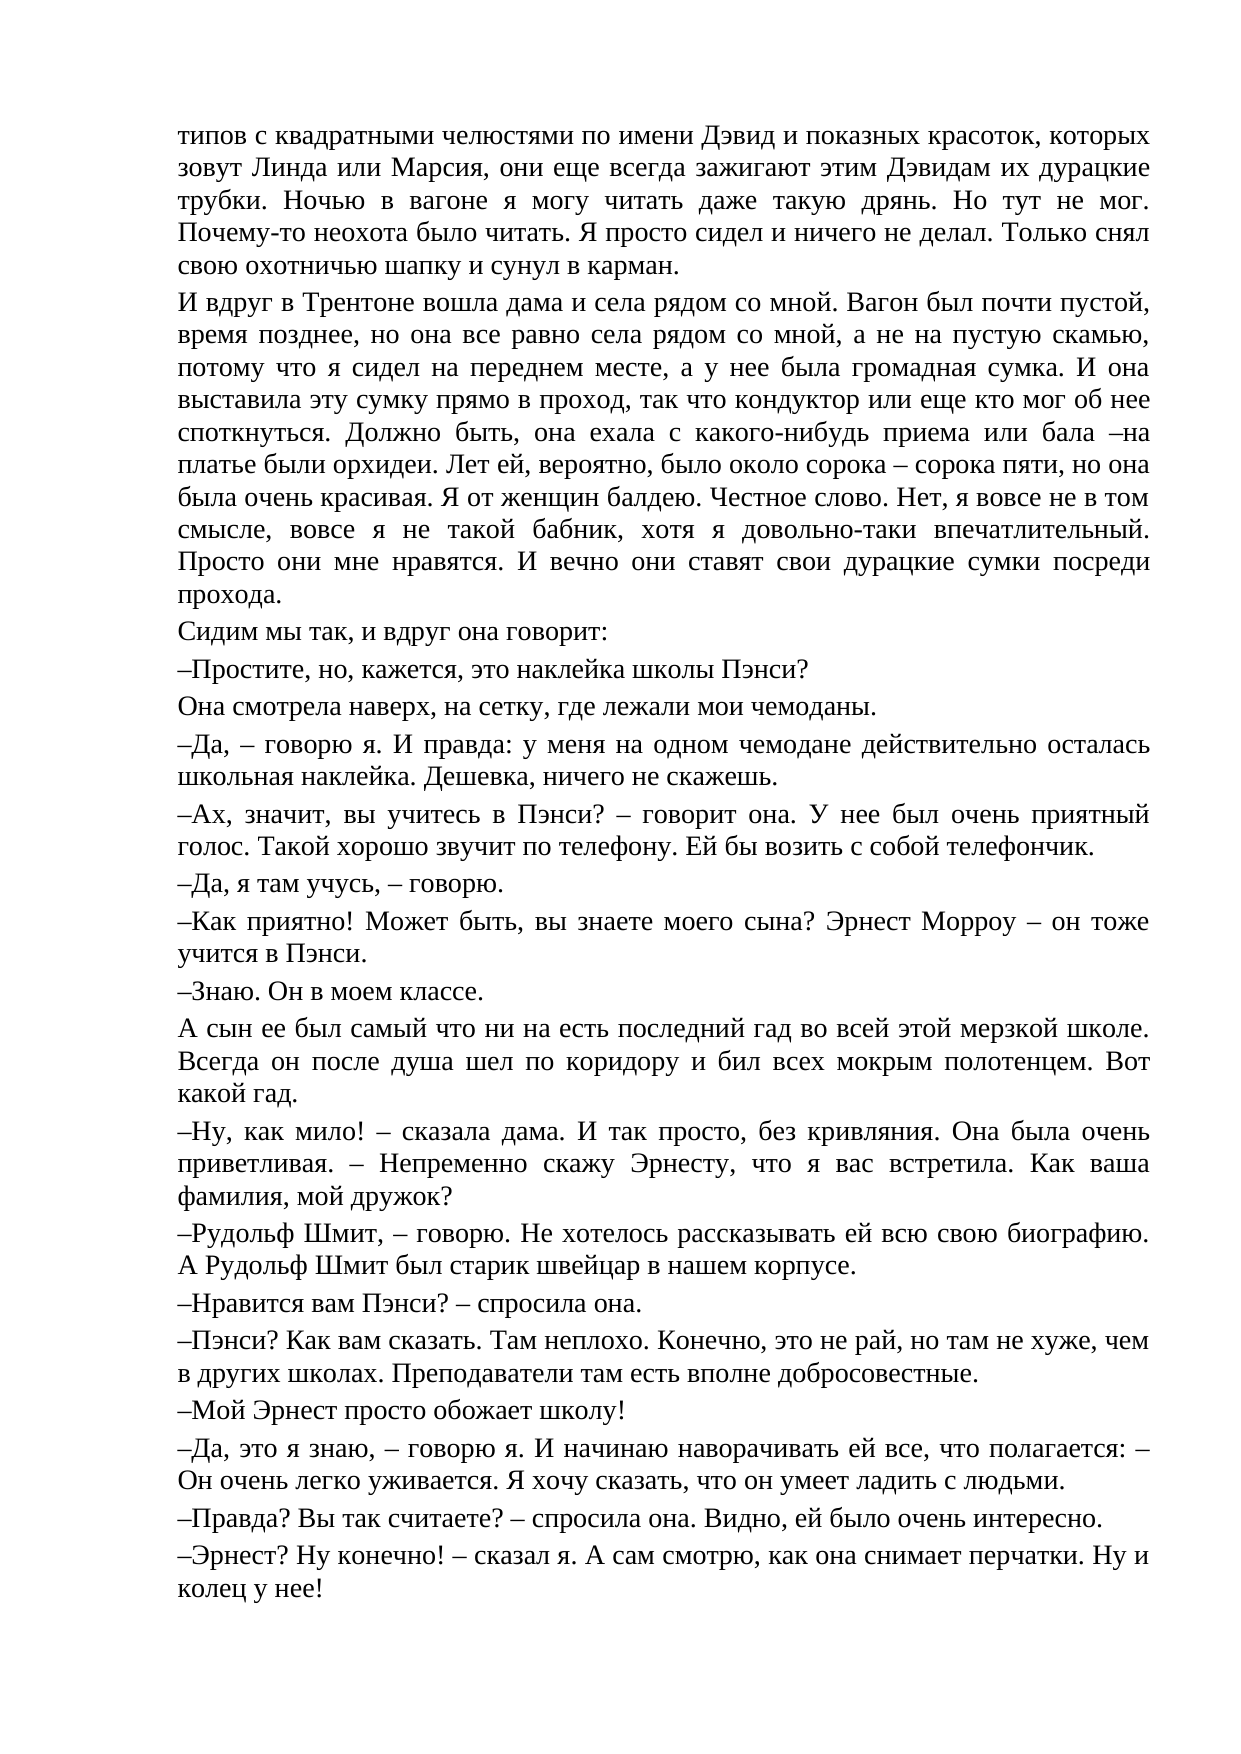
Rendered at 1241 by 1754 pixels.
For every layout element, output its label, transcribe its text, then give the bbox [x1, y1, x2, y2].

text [177, 118, 1152, 280]
text И вдруг в Трентоне вошла дама и села рядом со мной. Вагон был почти пустой, время позднее, но она все равно села рядом со мной, а не на пустую скамью, потому что я сидел на переднем месте, а у нее была громадная сумка. И она выставила эту сумку прямо в проход, так что кондуктор или еще кто мог об нее споткнуться. Должно быть, она ехала с какого-нибудь приема или бала –на платье были орхидеи. Лет ей, вероятно, было около сорока – сорока пяти, но она была очень красивая. Я от женщин балдею. Честное слово. Нет, я вовсе не в том смысле, вовсе я не такой бабник, хотя я довольно-таки впечатлительный. Просто они мне нравятся. И вечно они ставят свои дурацкие сумки посреди прохода. [177, 285, 1152, 609]
text –Простите, но, кажется, это наклейка школы Пэнси? [177, 652, 1152, 684]
text А сын ее был самый что ни на есть последний гад во всей этой мерзкой школе. Всегда он после душа шел по коридору и бил всех мокрым полотенцем. Вот какой гад. [177, 1011, 1152, 1109]
text –Нравится вам Пэнси? – спросила она. [177, 1286, 1152, 1318]
text –Ах, значит, вы учитесь в Пэнси? – говорит она. У нее был очень приятный голос. Такой хорошо звучит по телефону. Ей бы возить с собой телефончик. [177, 797, 1152, 861]
text –Рудольф Шмит, – говорю. Не хотелось рассказывать ей всю свою биографию. А Рудольф Шмит был старик швейцар в нашем корпусе. [177, 1216, 1152, 1281]
text –Правда? Вы так считаете? – спросила она. Видно, ей было очень интересно. [177, 1501, 1152, 1533]
text –Мой Эрнест просто обожает школу! [177, 1393, 1152, 1426]
text –Да, я там учусь, – говорю. [177, 867, 1152, 899]
text –Эрнест? Ну конечно! – сказал я. А сам смотрю, как она снимает перчатки. Ну и колец у нее! [177, 1538, 1152, 1603]
text Она смотрела наверх, на сетку, где лежали мои чемоданы. [177, 689, 1152, 722]
text –Да, – говорю я. И правда: у меня на одном чемодане действительно осталась школьная наклейка. Дешевка, ничего не скажешь. [177, 727, 1152, 792]
text –Пэнси? Как вам сказать. Там неплохо. Конечно, это не рай, но там не хуже, чем в других школах. Преподаватели там есть вполне добросовестные. [177, 1323, 1152, 1388]
text –Да, это я знаю, – говорю я. И начинаю наворачивать ей все, что полагается: – Он очень легко уживается. Я хочу сказать, что он умеет ладить с людьми. [177, 1431, 1152, 1496]
text –Как приятно! Может быть, вы знаете моего сына? Эрнест Морроу – он тоже учится в Пэнси. [177, 904, 1152, 969]
text –Ну, как мило! – сказала дама. И так просто, без кривляния. Она была очень приветливая. – Непременно скажу Эрнесту, что я вас встретила. Как ваша фамилия, мой дружок? [177, 1114, 1152, 1211]
text Сидим мы так, и вдруг она говорит: [177, 614, 1152, 647]
text –Знаю. Он в моем классе. [177, 974, 1152, 1006]
